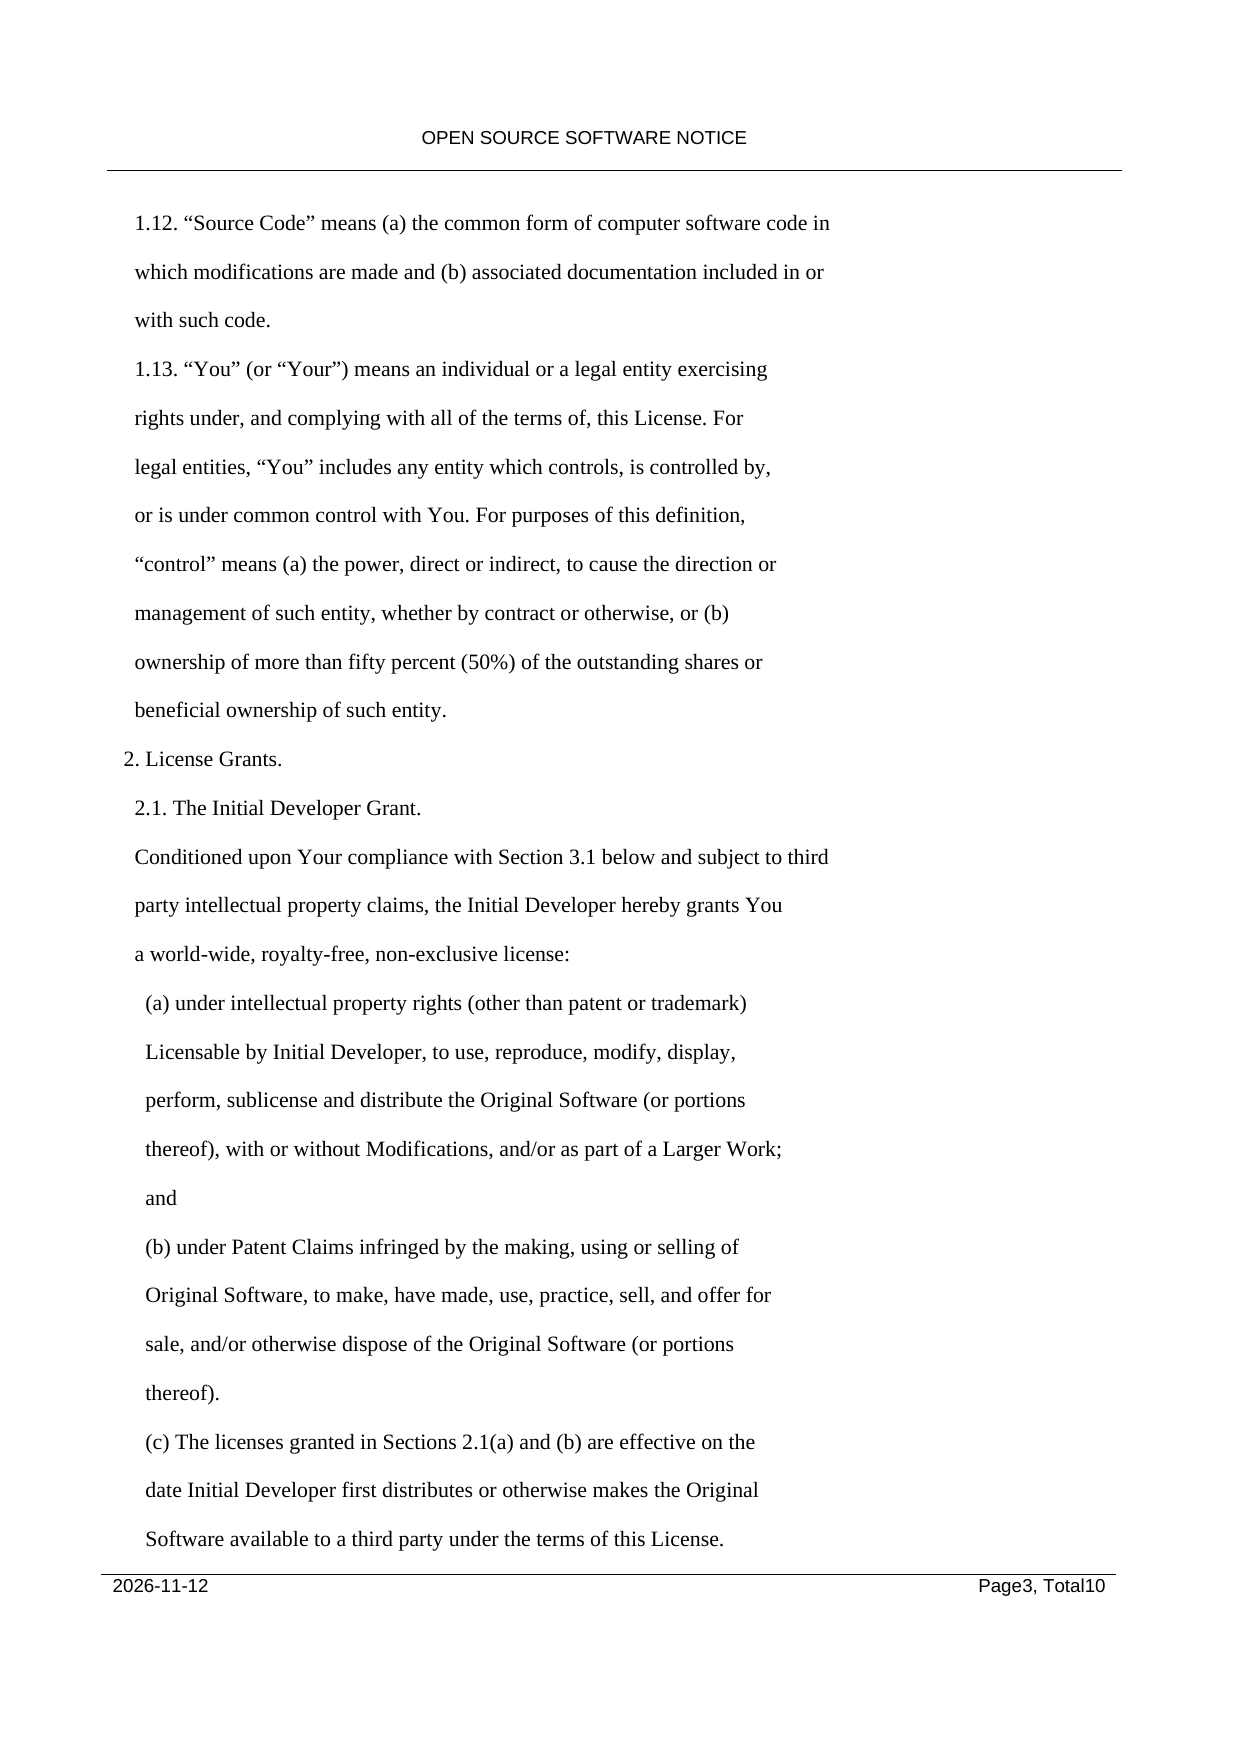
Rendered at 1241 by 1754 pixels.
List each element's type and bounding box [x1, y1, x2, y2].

text [112, 206, 1128, 1555]
